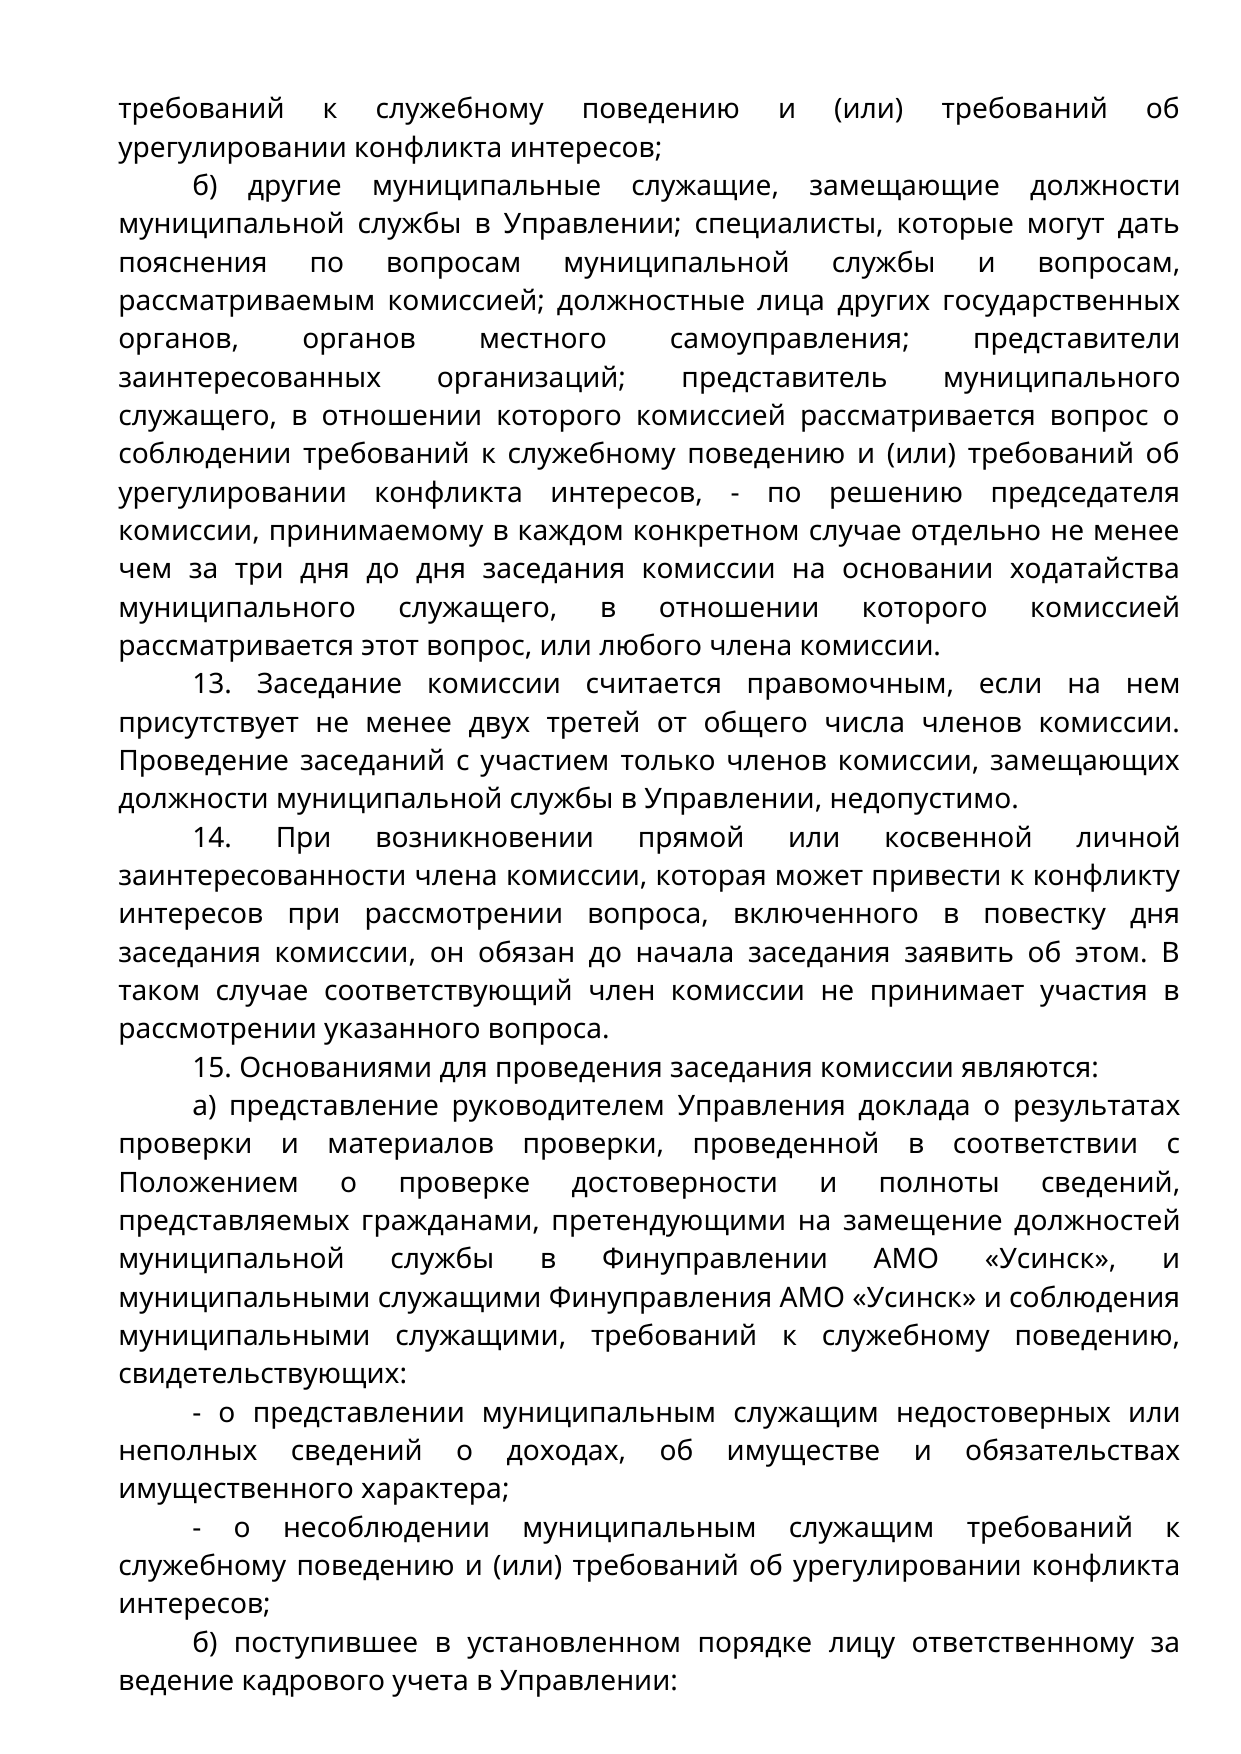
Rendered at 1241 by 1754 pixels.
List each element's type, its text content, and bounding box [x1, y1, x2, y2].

text а) представление руководителем Управления доклада о результатах проверки и материалов проверки, проведенной в соответствии с Положением о проверке достоверности и полноты сведений, представляемых гражданами, претендующими на замещение должностей муниципальной службы в Финуправлении АМО «Усинск», и муниципальными служащими Финуправления АМО «Усинск» и соблюдения муниципальными служащими, требований к служебному поведению, свидетельствующих: [118, 1085, 1181, 1392]
text б) другие муниципальные служащие, замещающие должности муниципальной службы в Управлении; специалисты, которые могут дать пояснения по вопросам муниципальной службы и вопросам, рассматриваемым комиссией; должностные лица других государственных органов, органов местного самоуправления; представители заинтересованных организаций; представитель муниципального служащего, в отношении которого комиссией рассматривается вопрос о соблюдении требований к служебному поведению и (или) требований об урегулировании конфликта интересов, - по решению председателя комиссии, принимаемому в каждом конкретном случае отдельно не менее чем за три дня до дня заседания комиссии на основании ходатайства муниципального служащего, в отношении которого комиссией рассматривается этот вопрос, или любого члена комиссии. [118, 165, 1181, 664]
text 15. Основаниями для проведения заседания комиссии являются: [118, 1047, 1181, 1085]
text 13. Заседание комиссии считается правомочным, если на нем присутствует не менее двух третей от общего числа членов комиссии. Проведение заседаний с участием только членов комиссии, замещающих должности муниципальной службы в Управлении, недопустимо. [118, 664, 1181, 817]
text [118, 89, 1181, 165]
text 14. При возникновении прямой или косвенной личной заинтересованности члена комиссии, которая может привести к конфликту интересов при рассмотрении вопроса, включенного в повестку дня заседания комиссии, он обязан до начала заседания заявить об этом. В таком случае соответствующий член комиссии не принимает участия в рассмотрении указанного вопроса. [118, 817, 1181, 1047]
text - о представлении муниципальным служащим недостоверных или неполных сведений о доходах, об имуществе и обязательствах имущественного характера; [118, 1392, 1181, 1507]
text - о несоблюдении муниципальным служащим требований к служебному поведению и (или) требований об урегулировании конфликта интересов; [118, 1507, 1181, 1622]
text б) поступившее в установленном порядке лицу ответственному за ведение кадрового учета в Управлении: [118, 1622, 1181, 1699]
